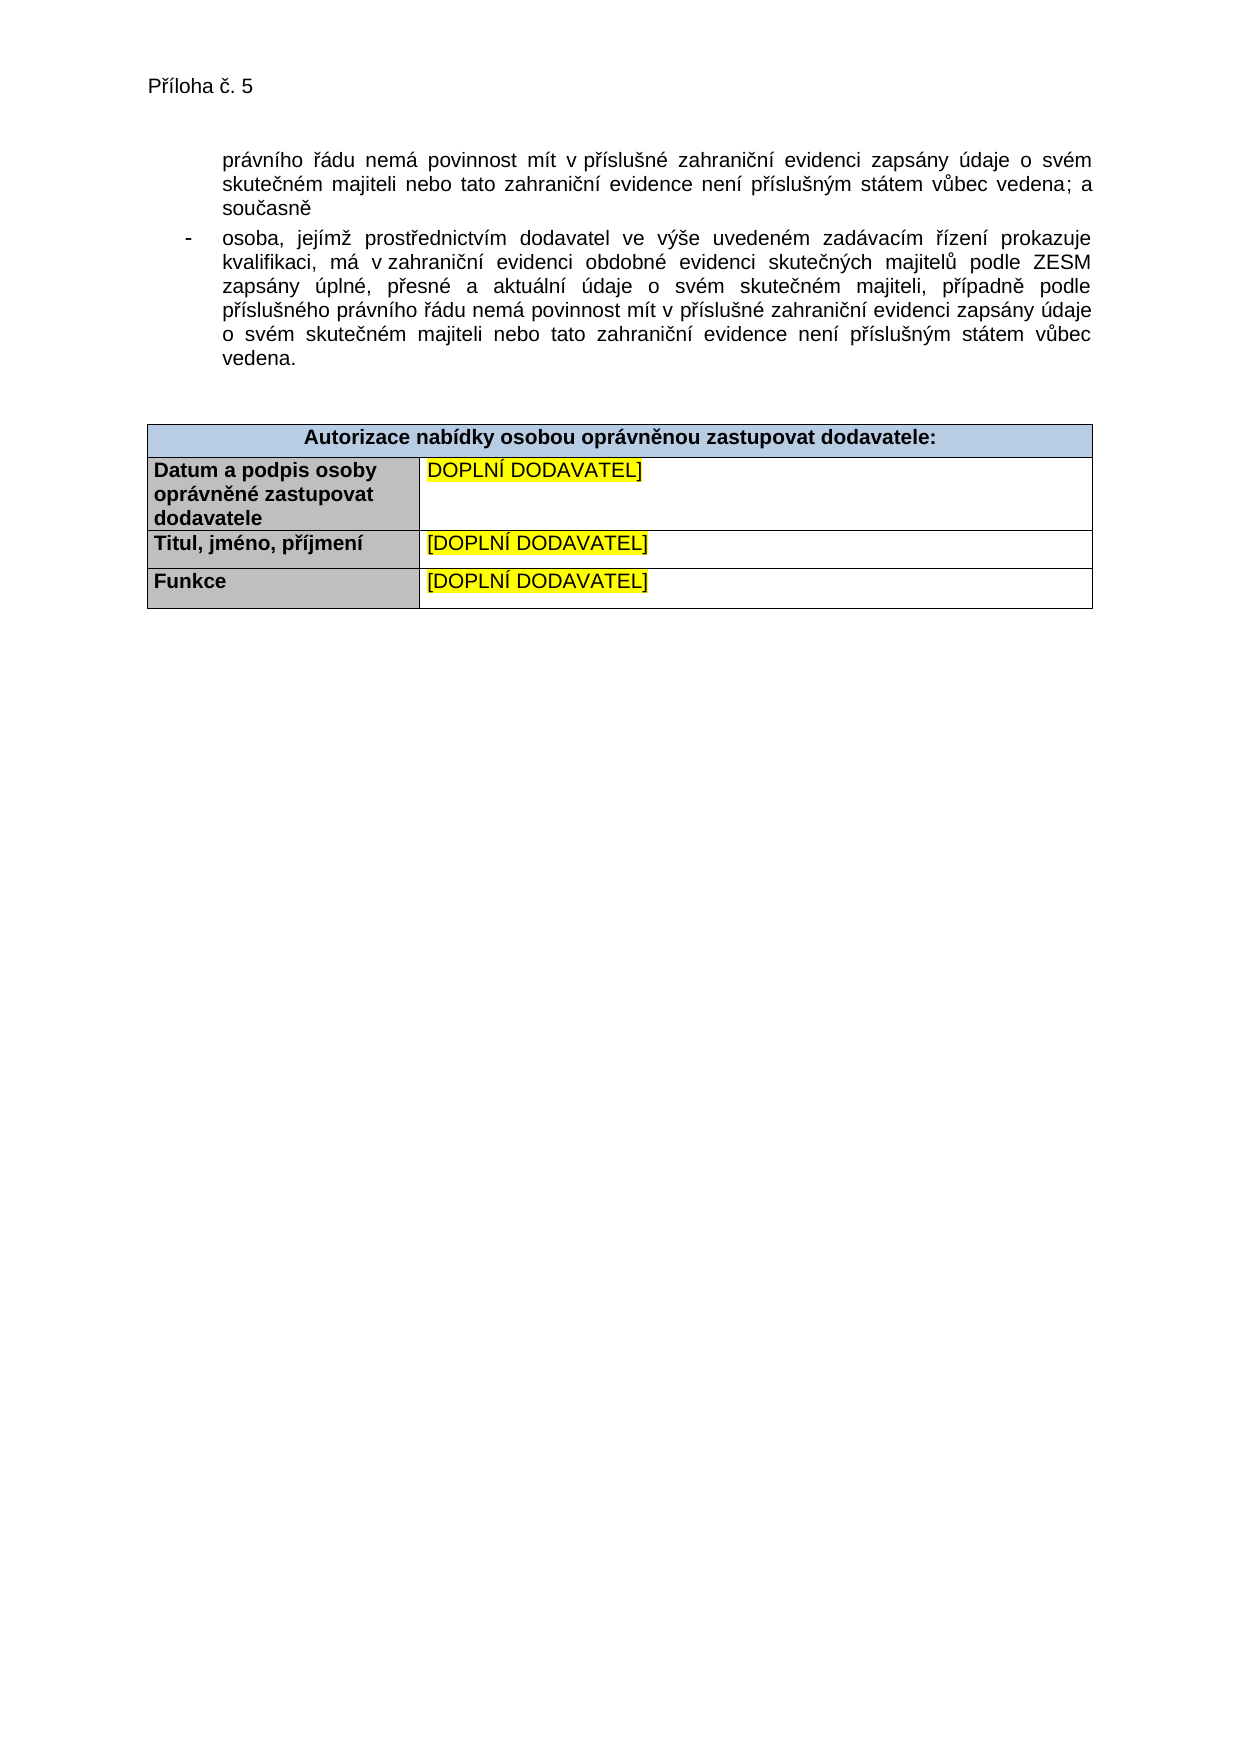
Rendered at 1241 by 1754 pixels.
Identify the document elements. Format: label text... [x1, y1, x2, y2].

table_header Autorizace nabídky osobou oprávněnou zastupovat dodavatele: [148, 425, 1092, 457]
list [185, 148, 1092, 219]
table_cell Datum a podpis osoby oprávněné zastupovat dodavatele [148, 458, 419, 530]
table_cell DOPLNÍ DODAVATEL] [420, 458, 1092, 530]
table_cell [DOPLNÍ DODAVATEL] [420, 569, 1092, 608]
table_cell Titul, jméno, příjmení [148, 531, 419, 568]
table_cell [DOPLNÍ DODAVATEL] [420, 531, 1092, 568]
list osoba, jejímž prostřednictvím dodavatel ve výše uvedeném zadávacím řízení prokazuje kvalifikaci, má v zahraniční evidenci obdobné evidenci skutečných majitelů podle ZESM zapsány úplné, přesné a aktuální údaje o svém skutečném majiteli, případně podle příslušného právního řádu nemá povinnost mít v příslušné zahraniční evidenci zapsány údaje o svém skutečném majiteli nebo tato zahraniční evidence není příslušným státem vůbec vedena. [185, 226, 1092, 370]
table_cell Funkce [148, 569, 419, 608]
